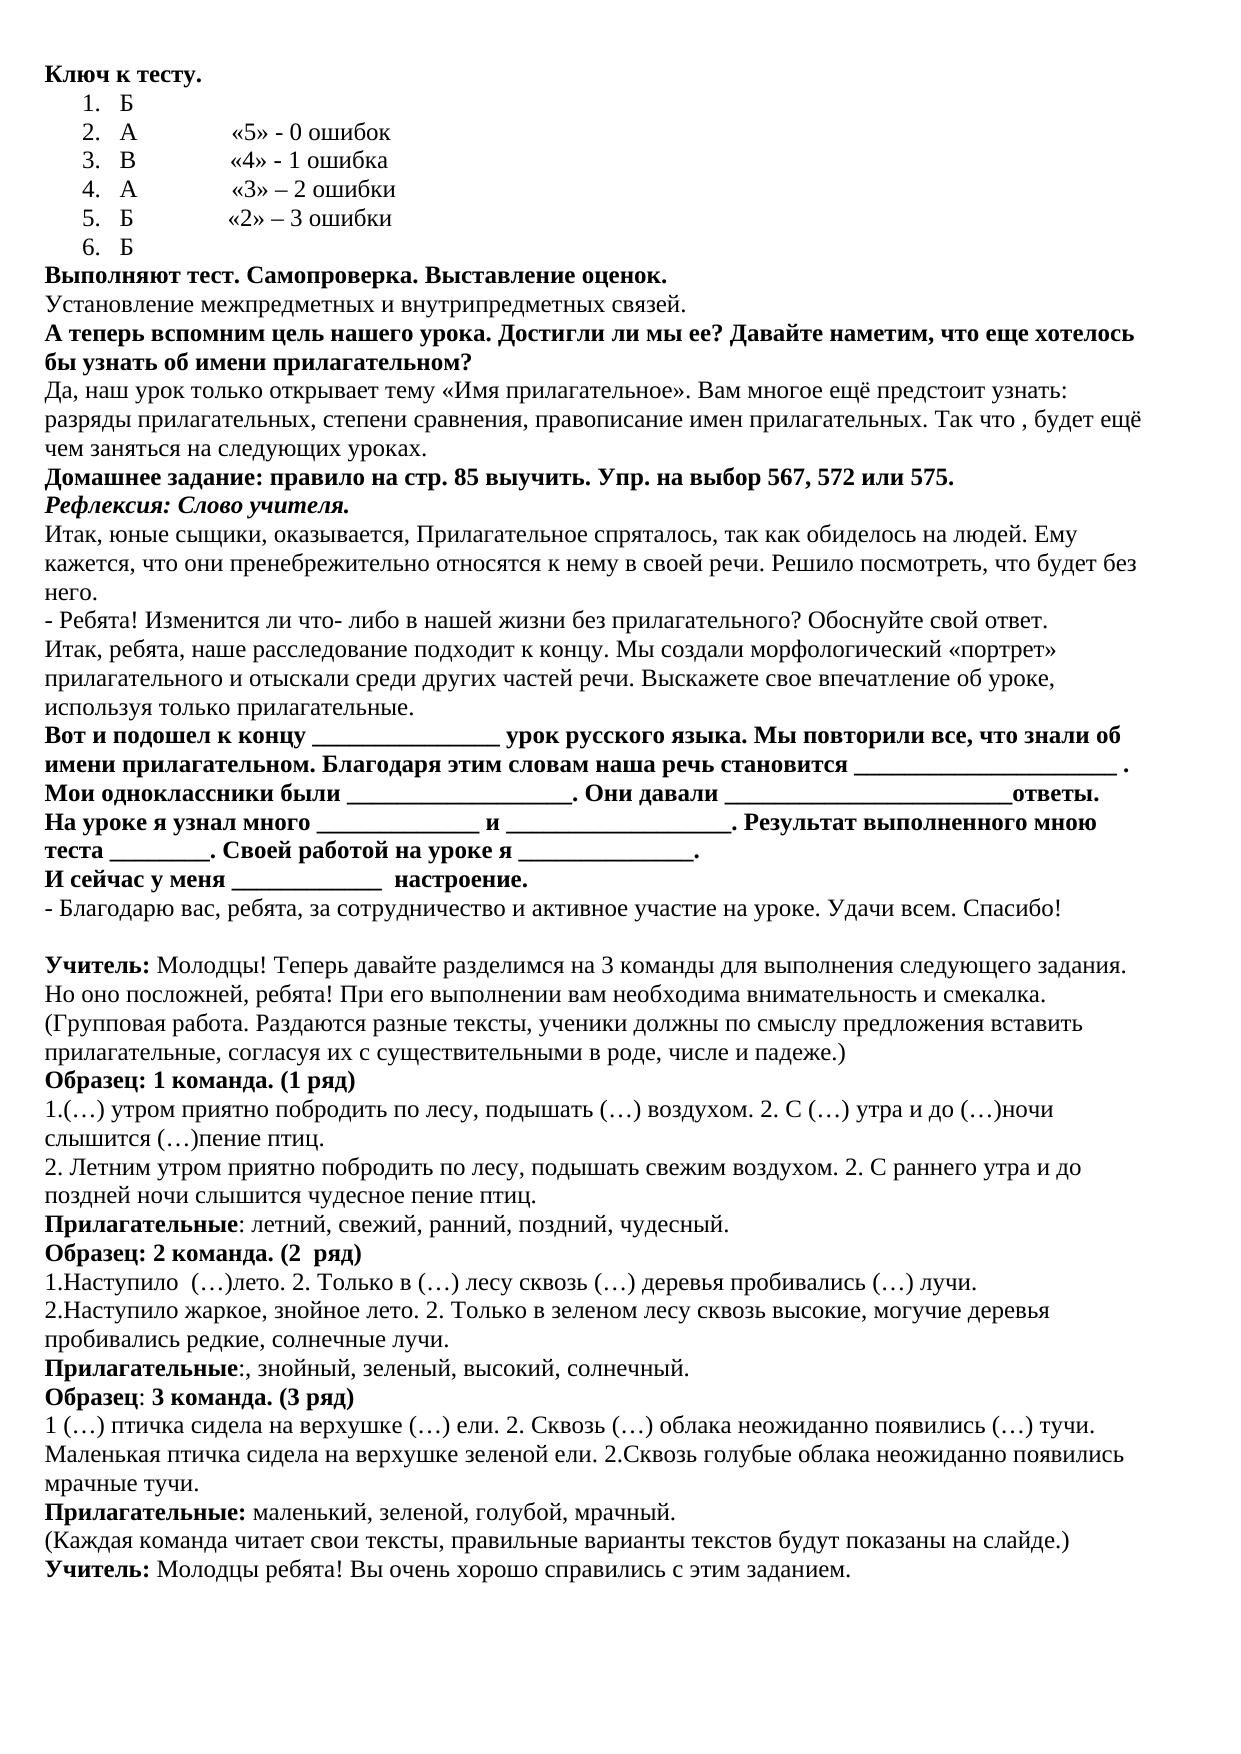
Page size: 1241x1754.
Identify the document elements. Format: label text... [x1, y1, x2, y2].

text Прилагательные:, знойный, зеленый, высокий, солнечный. [44, 1353, 1152, 1382]
list Б [82, 232, 1152, 260]
list Б [82, 88, 1152, 117]
text Прилагательные: летний, свежий, ранний, поздний, чудесный. [44, 1209, 1152, 1238]
text Учитель: Молодцы! Теперь давайте разделимся на 3 команды для выполнения следующего задания. Но оно посложней, ребята! При его выполнении вам необходима внимательность и смекалка. [44, 950, 1152, 1008]
text Домашнее задание: правило на стр. 85 выучить. Упр. на выбор 567, 572 или 575. [44, 462, 1152, 490]
list В «4» - 1 ошибка [82, 145, 1152, 174]
text Образец: 2 команда. (2 ряд) [44, 1238, 1152, 1267]
text Маленькая птичка сидела на верхушке зеленой ели. 2.Сквозь голубые облака неожиданно появились мрачные тучи. [44, 1439, 1152, 1497]
text На уроке я узнал много _____________ и __________________. Результат выполненного мною теста ________. Своей работой на уроке я ______________. [44, 807, 1152, 864]
text И сейчас у меня ____________ настроение. [44, 864, 1152, 893]
text (Групповая работа. Раздаются разные тексты, ученики должны по смыслу предложения вставить прилагательные, согласуя их с существительными в роде, числе и падеже.) [44, 1008, 1152, 1065]
text 1 (…) птичка сидела на верхушке (…) ели. 2. Сквозь (…) облака неожиданно появились (…) тучи. [44, 1410, 1152, 1439]
text Итак, ребята, наше расследование подходит к концу. Мы создали морфологический «портрет» прилагательного и отыскали среди других частей речи. Выскажете свое впечатление об уроке, используя только прилагательные. [44, 634, 1152, 720]
text Учитель: Молодцы ребята! Вы очень хорошо справились с этим заданием. [44, 1554, 1152, 1583]
text 1.Наступило (…)лето. 2. Только в (…) лесу сквозь (…) деревья пробивались (…) лучи. [44, 1267, 1152, 1295]
text Установление межпредметных и внутрипредметных связей. [44, 289, 1152, 318]
text 2.Наступило жаркое, знойное лето. 2. Только в зеленом лесу сквозь высокие, могучие деревья пробивались редкие, солнечные лучи. [44, 1295, 1152, 1353]
list Б «2» – 3 ошибки [82, 203, 1152, 232]
list А «5» - 0 ошибок [82, 117, 1152, 145]
text А теперь вспомним цель нашего урока. Достигли ли мы ее? Давайте наметим, что еще хотелось бы узнать об имени прилагательном? [44, 318, 1152, 375]
text Да, наш урок только открывает тему «Имя прилагательное». Вам многое ещё предстоит узнать: разряды прилагательных, степени сравнения, правописание имен прилагательных. Так что , будет ещё чем заняться на следующих уроках. [44, 375, 1152, 462]
list А «3» – 2 ошибки [82, 174, 1152, 203]
text 1.(…) утром приятно побродить по лесу, подышать (…) воздухом. 2. С (…) утра и до (…)ночи слышится (…)пение птиц. [44, 1094, 1152, 1152]
text Образец: 3 команда. (3 ряд) [44, 1382, 1152, 1410]
text Ключ к тесту. [44, 59, 1152, 88]
text 2. Летним утром приятно побродить по лесу, подышать свежим воздухом. 2. С раннего утра и до поздней ночи слышится чудесное пение птиц. [44, 1152, 1152, 1209]
text - Ребята! Изменится ли что- либо в нашей жизни без прилагательного? Обоснуйте свой ответ. [44, 605, 1152, 634]
text (Каждая команда читает свои тексты, правильные варианты текстов будут показаны на слайде.) [44, 1525, 1152, 1554]
text Вот и подошел к концу _______________ урок русского языка. Мы повторили все, что знали об имени прилагательном. Благодаря этим словам наша речь становится _____________________ . Мои одноклассники были __________________. Они давали _______________________ответы. [44, 720, 1152, 807]
text Выполняют тест. Самопроверка. Выставление оценок. [44, 260, 1152, 289]
text Образец: 1 команда. (1 ряд) [44, 1065, 1152, 1094]
text Прилагательные: маленький, зеленой, голубой, мрачный. [44, 1497, 1152, 1525]
text Рефлексия: Слово учителя. [44, 490, 1152, 519]
text Итак, юные сыщики, оказывается, Прилагательное спряталось, так как обиделось на людей. Ему кажется, что они пренебрежительно относятся к нему в своей речи. Решило посмотреть, что будет без него. [44, 519, 1152, 605]
text - Благодарю вас, ребята, за сотрудничество и активное участие на уроке. Удачи всем. Спасибо! [44, 893, 1152, 922]
